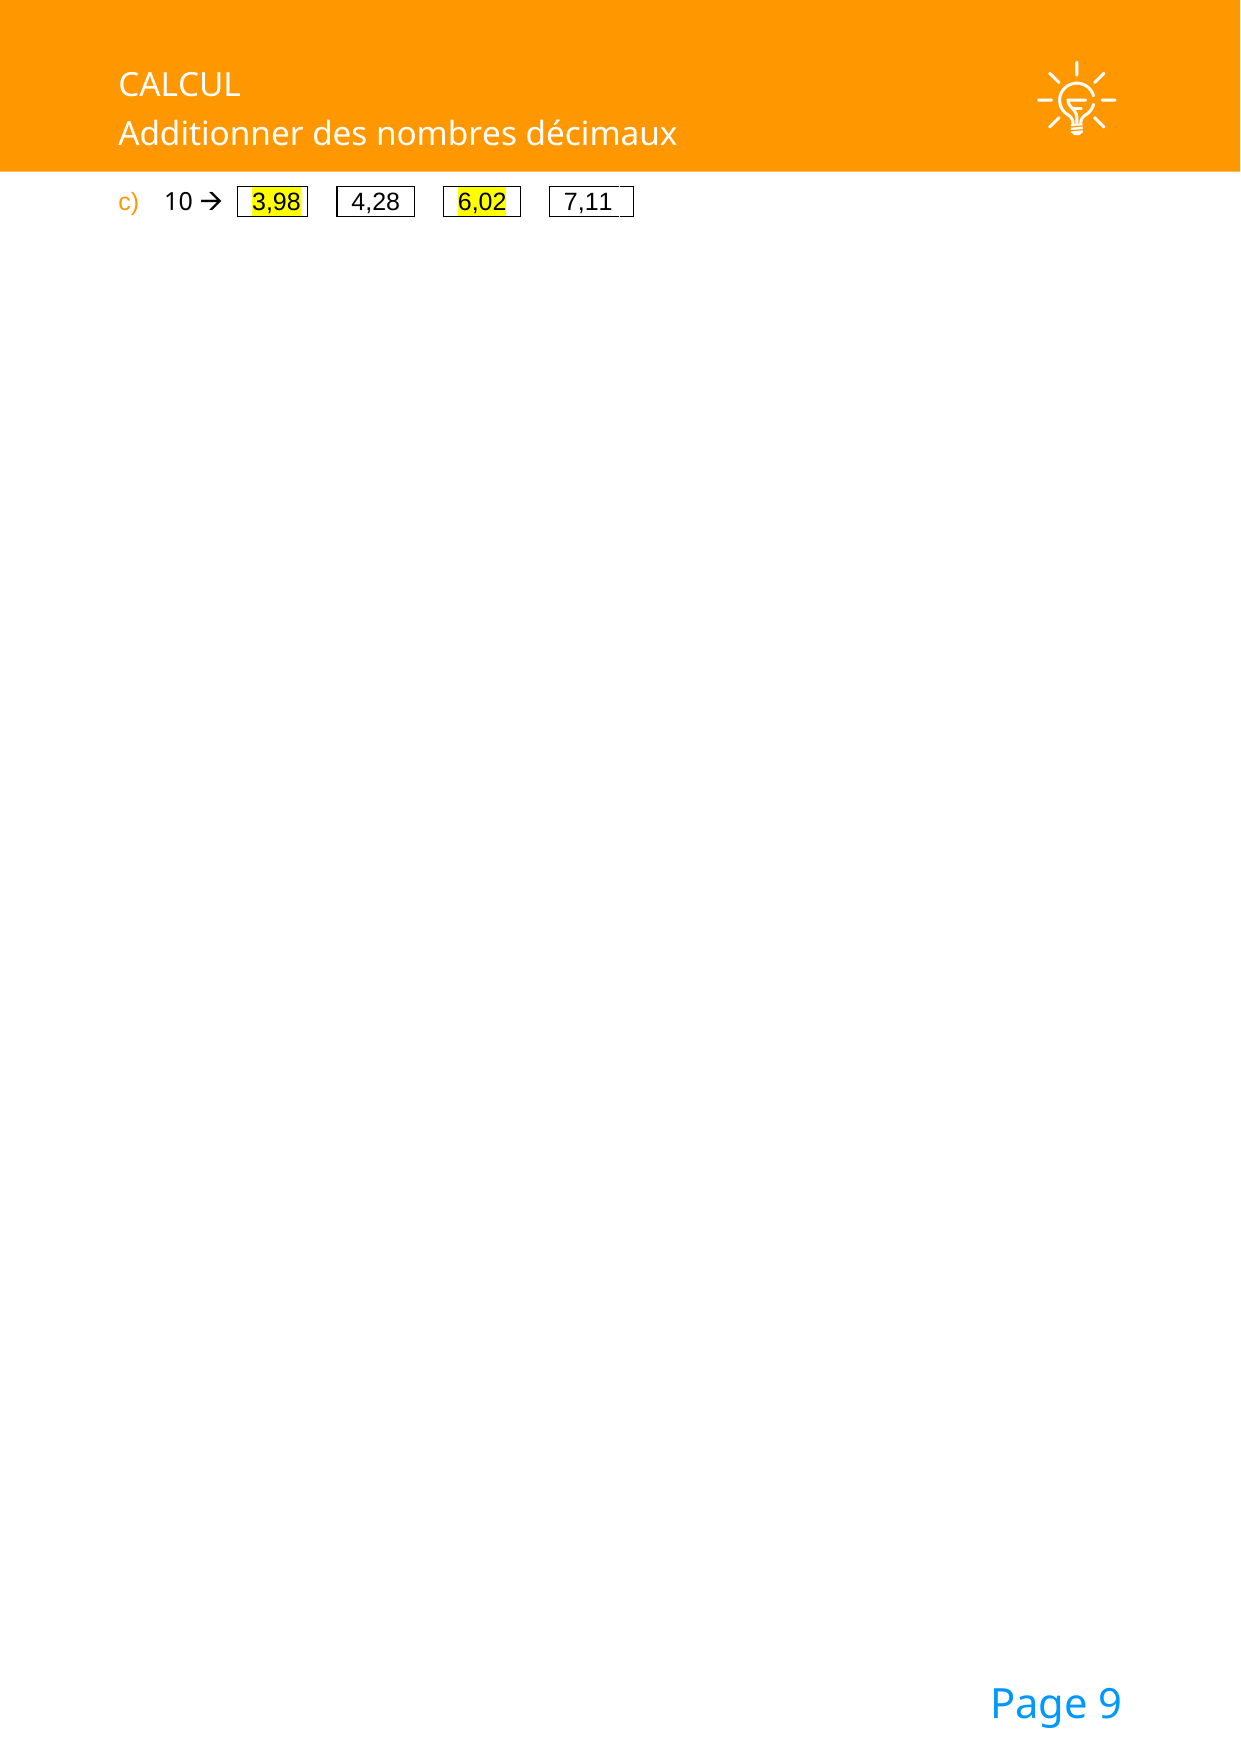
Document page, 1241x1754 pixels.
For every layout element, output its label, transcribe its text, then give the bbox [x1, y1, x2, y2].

list 10 3,98 4,28 6,02 7,11 . [118, 184, 1122, 218]
picture [1034, 61, 1123, 138]
